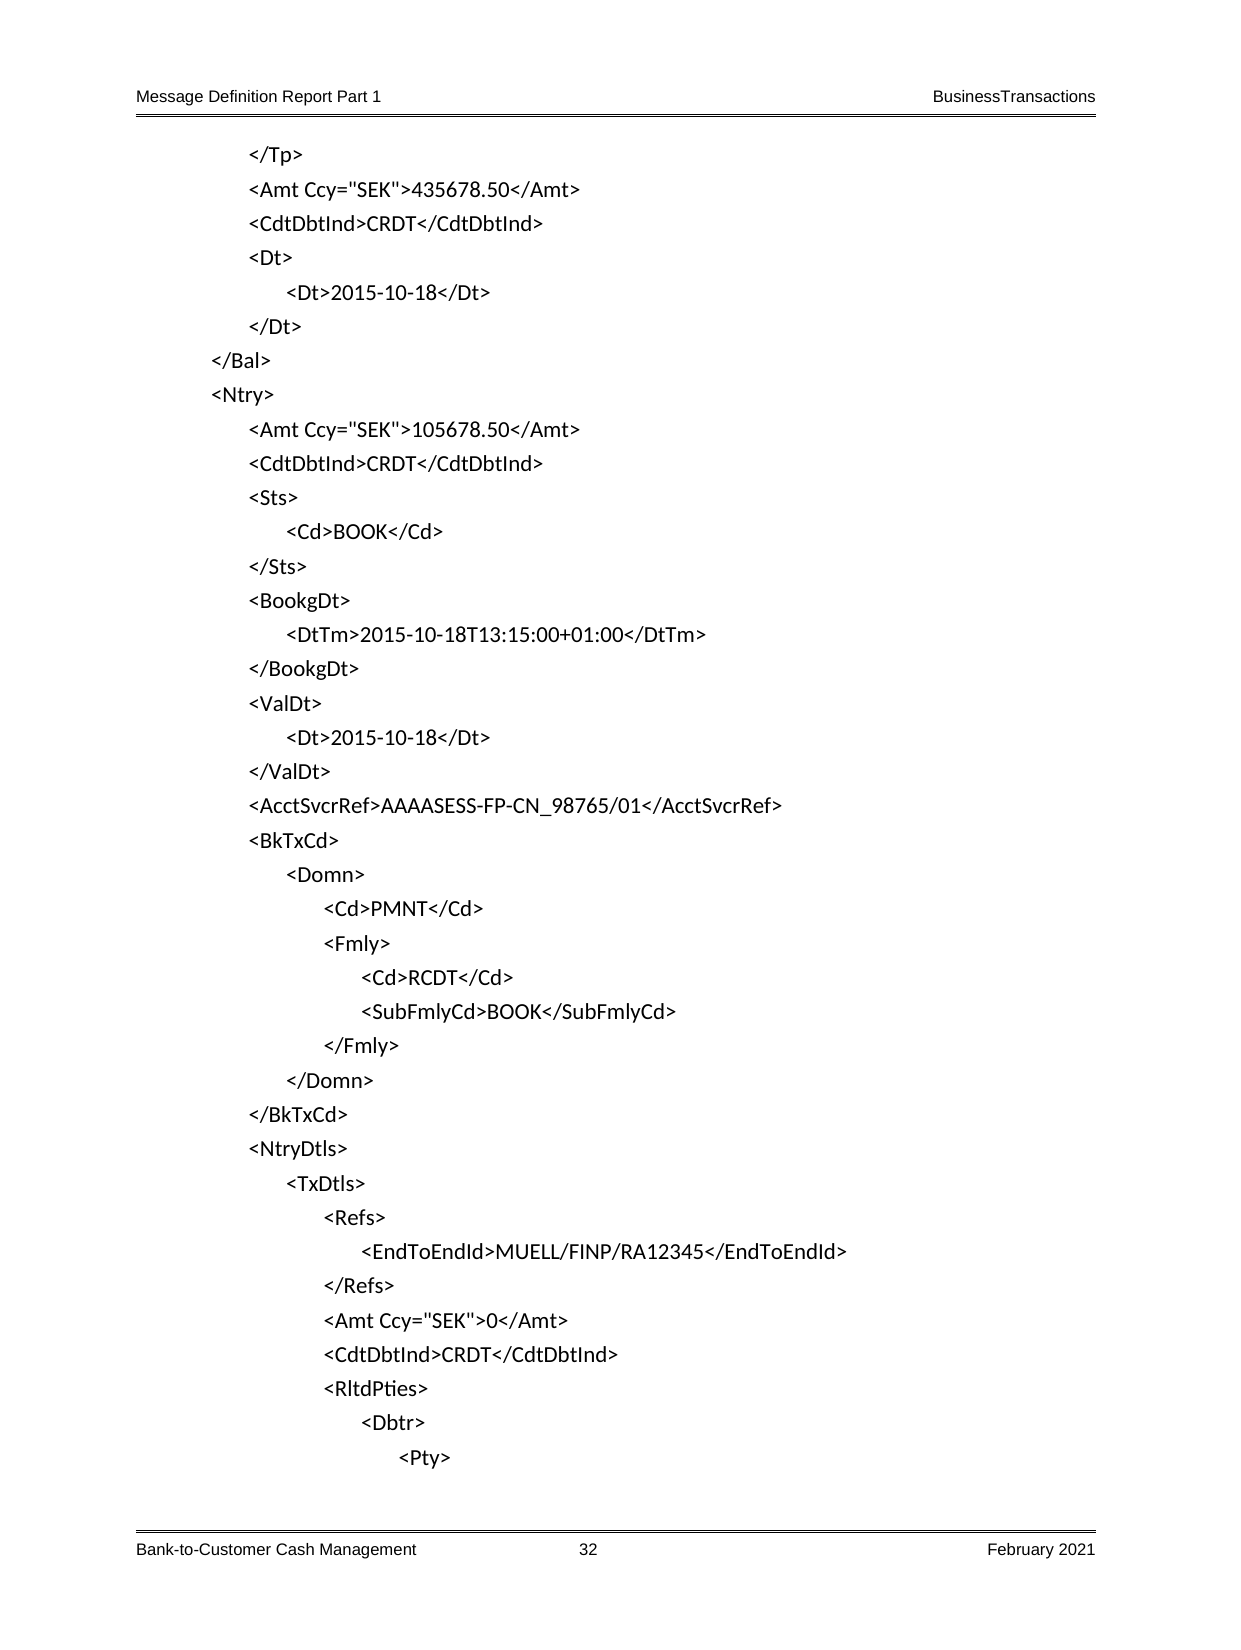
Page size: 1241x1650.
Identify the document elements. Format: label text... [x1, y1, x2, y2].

text <DtTm>2015-10-18T13:15:00+01:00</DtTm> [136, 620, 1104, 648]
text <CdtDbtInd>CRDT</CdtDbtInd> [136, 1340, 1104, 1368]
text <Amt Ccy="SEK">105678.50</Amt> [136, 415, 1104, 443]
text </Tp> [136, 141, 1104, 168]
text </BookgDt> [136, 654, 1104, 683]
text <Pty> [136, 1443, 1104, 1471]
text <RltdPties> [136, 1374, 1104, 1402]
text <Dbtr> [136, 1408, 1104, 1437]
text <Dt>2015-10-18</Dt> [136, 723, 1104, 751]
text </Fmly> [136, 1032, 1104, 1059]
text <BookgDt> [136, 586, 1104, 614]
text <TxDtls> [136, 1169, 1104, 1197]
text </BkTxCd> [136, 1100, 1104, 1128]
text <BkTxCd> [136, 826, 1104, 854]
text <ValDt> [136, 689, 1104, 717]
text <Fmly> [136, 929, 1104, 957]
text <CdtDbtInd>CRDT</CdtDbtInd> [136, 209, 1104, 237]
text </ValDt> [136, 757, 1104, 785]
text <Refs> [136, 1203, 1104, 1231]
text <Amt Ccy="SEK">435678.50</Amt> [136, 175, 1104, 203]
text <Sts> [136, 483, 1104, 511]
text <Cd>RCDT</Cd> [136, 963, 1104, 991]
text <Dt>2015-10-18</Dt> [136, 278, 1104, 306]
text </Sts> [136, 552, 1104, 580]
text </Refs> [136, 1271, 1104, 1299]
text <CdtDbtInd>CRDT</CdtDbtInd> [136, 449, 1104, 477]
text <Cd>BOOK</Cd> [136, 517, 1104, 546]
text </Domn> [136, 1066, 1104, 1094]
text <EndToEndId>MUELL/FINP/RA12345</EndToEndId> [136, 1237, 1104, 1265]
text </Bal> [136, 346, 1104, 374]
text <NtryDtls> [136, 1134, 1104, 1162]
text <Cd>PMNT</Cd> [136, 894, 1104, 922]
text </Dt> [136, 312, 1104, 340]
text <SubFmlyCd>BOOK</SubFmlyCd> [136, 997, 1104, 1025]
text <Amt Ccy="SEK">0</Amt> [136, 1306, 1104, 1334]
text <Ntry> [136, 380, 1104, 408]
text <Domn> [136, 860, 1104, 888]
text <AcctSvcrRef>AAAASESS-FP-CN_98765/01</AcctSvcrRef> [136, 792, 1104, 820]
text <Dt> [136, 243, 1104, 271]
